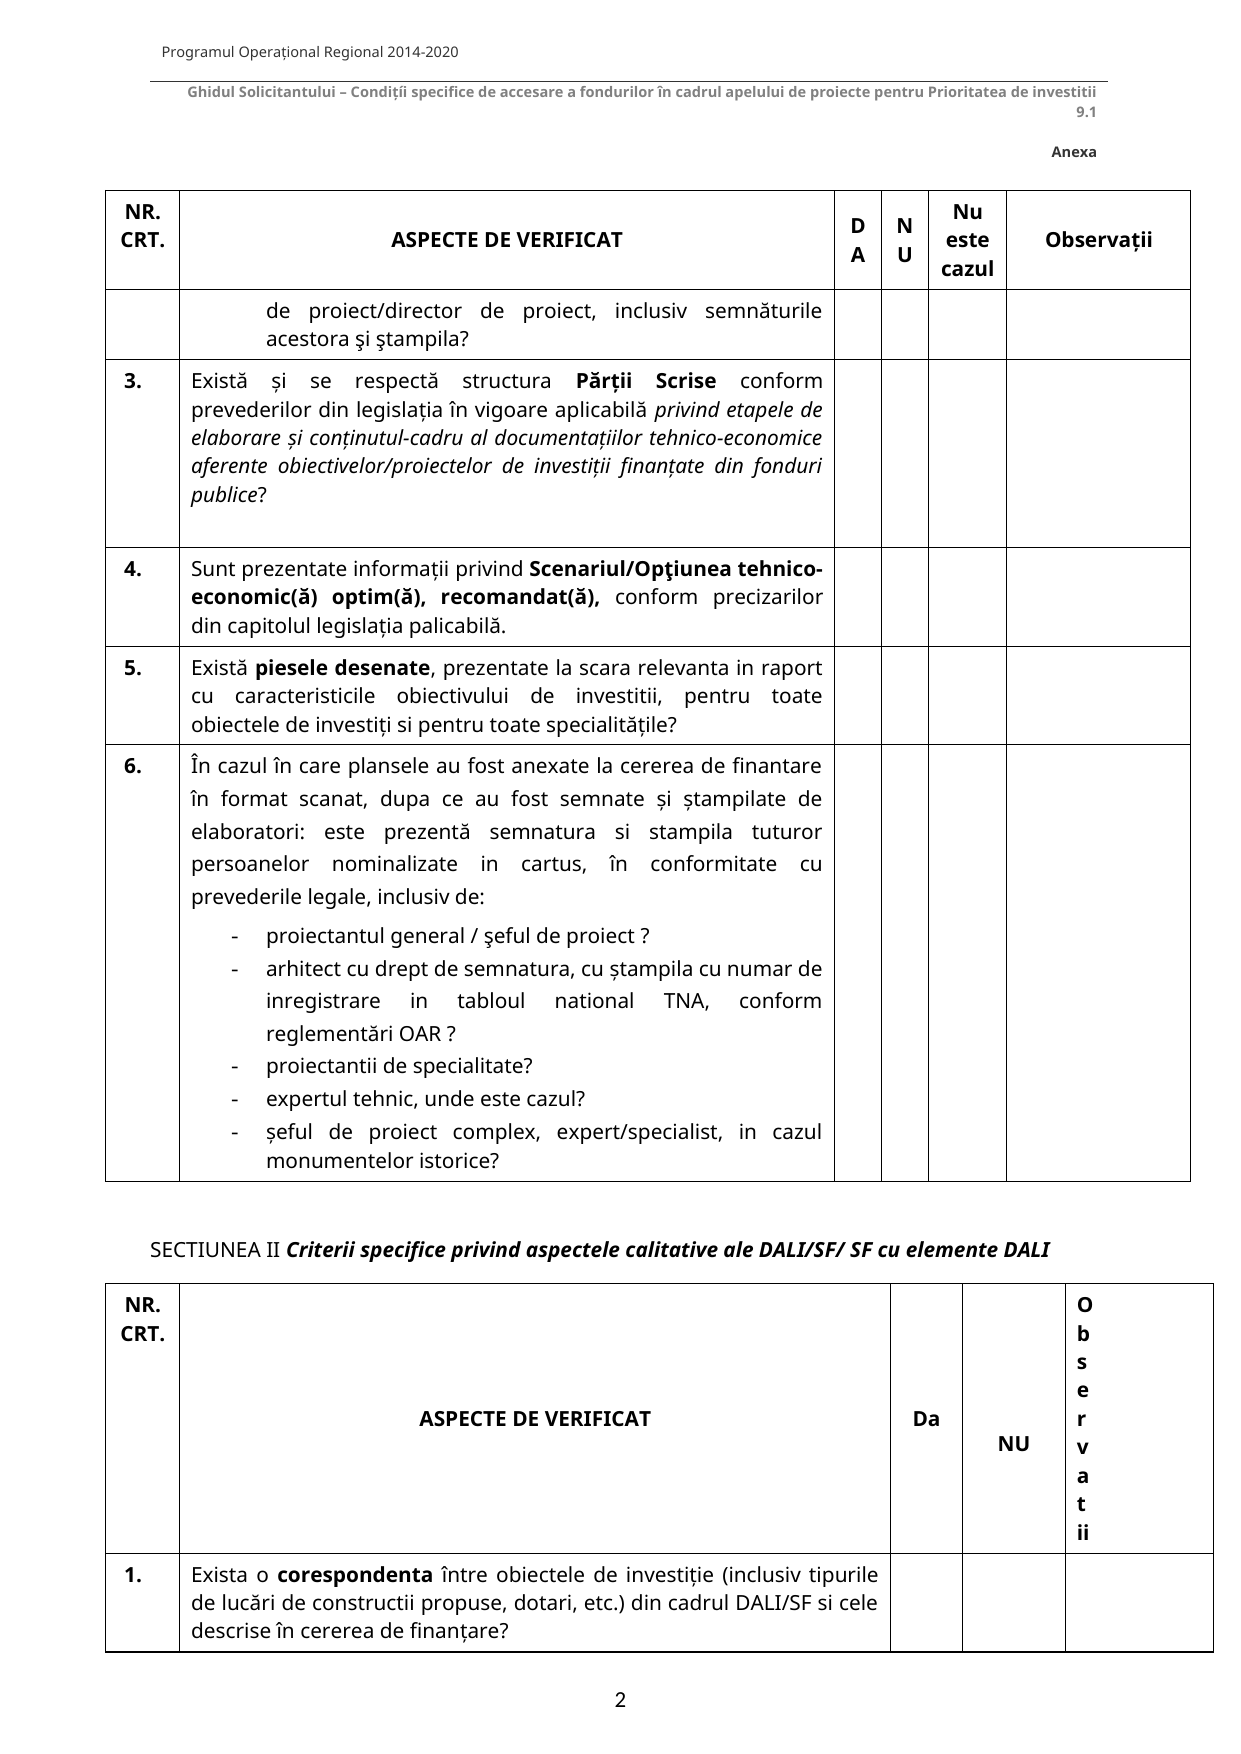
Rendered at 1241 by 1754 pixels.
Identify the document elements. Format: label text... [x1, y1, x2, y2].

table_cell [891, 1554, 962, 1651]
table_header Nu este cazul [929, 191, 1006, 289]
table_cell [106, 1554, 179, 1651]
table_header NU [963, 1284, 1065, 1552]
table_header ASPECTE DE VERIFICAT [180, 1284, 890, 1552]
table_cell [963, 1554, 1065, 1651]
table_cell Sunt prezentate informații privind Scenariul/Opţiunea tehnico-economic(ă) optim(ă), recomandat(ă), conform precizarilor din capitolul legislația palicabilă. [180, 548, 834, 646]
table_cell [1066, 1554, 1213, 1651]
table_cell [1007, 745, 1190, 1181]
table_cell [180, 290, 834, 359]
table_cell [882, 647, 928, 744]
table_cell [882, 548, 928, 646]
table_cell Există și se respectă structura Părții Scrise conform prevederilor din legislația în vigoare aplicabilă privind etapele de elaborare şi conţinutul-cadru al documentaţiilor tehnico-economice aferente obiectivelor/proiectelor de investiţii finanţate din fonduri publice? [180, 360, 834, 547]
table_cell [835, 290, 881, 359]
table_cell [929, 548, 1006, 646]
table_cell [1007, 290, 1190, 359]
table_header NR. CRT. [106, 1284, 179, 1552]
table_header ASPECTE DE VERIFICAT [180, 191, 834, 289]
table_cell [882, 360, 928, 547]
table_header Observatii [1066, 1284, 1213, 1552]
table_cell [1007, 647, 1190, 744]
table_header NR. CRT. [106, 191, 179, 289]
table_header NU [882, 191, 928, 289]
table_cell [1007, 548, 1190, 646]
table_cell [106, 647, 179, 744]
table_cell Exista o corespondenta între obiectele de investiţie (inclusiv tipurile de lucări de constructii propuse, dotari, etc.) din cadrul DALI/SF si cele descrise în cererea de finanțare? [180, 1554, 890, 1651]
table_cell [835, 647, 881, 744]
table_cell [106, 745, 179, 1181]
table_cell [929, 360, 1006, 547]
table_cell [929, 290, 1006, 359]
table_header DA [835, 191, 881, 289]
table_cell Există piesele desenate, prezentate la scara relevanta in raport cu caracteristicile obiectivului de investitii, pentru toate obiectele de investiți si pentru toate specialitățile? [180, 647, 834, 744]
table_cell [106, 360, 179, 547]
table_cell În cazul în care plansele au fost anexate la cererea de finantare în format scanat, dupa ce au fost semnate și ștampilate de elaboratori: este prezentă semnatura si stampila tuturor persoanelor nominalizate in cartus, în conformitate cu prevederile legale, inclusiv de: proiectantul general / şeful de proiect ? arhitect cu drept de semnatura, cu ștampila cu numar de inregistrare in tabloul national TNA, conform reglementări OAR ? proiectantii de specialitate? expertul tehnic, unde este cazul? șeful de proiect complex, expert/specialist, in cazul monumentelor istorice? [180, 745, 834, 1181]
table_cell [929, 745, 1006, 1181]
table_cell [106, 548, 179, 646]
text SECTIUNEA II Criterii specifice privind aspectele calitative ale DALI/SF/ SF cu elemente DALI [150, 1235, 1090, 1264]
table_cell [835, 548, 881, 646]
table_cell [835, 360, 881, 547]
table_header Observaţii [1007, 191, 1190, 289]
table_cell [882, 745, 928, 1181]
table_cell [1007, 360, 1190, 547]
table_cell [882, 290, 928, 359]
table_cell [835, 745, 881, 1181]
table_header Da [891, 1284, 962, 1552]
table_cell [106, 290, 179, 359]
table_cell [929, 647, 1006, 744]
